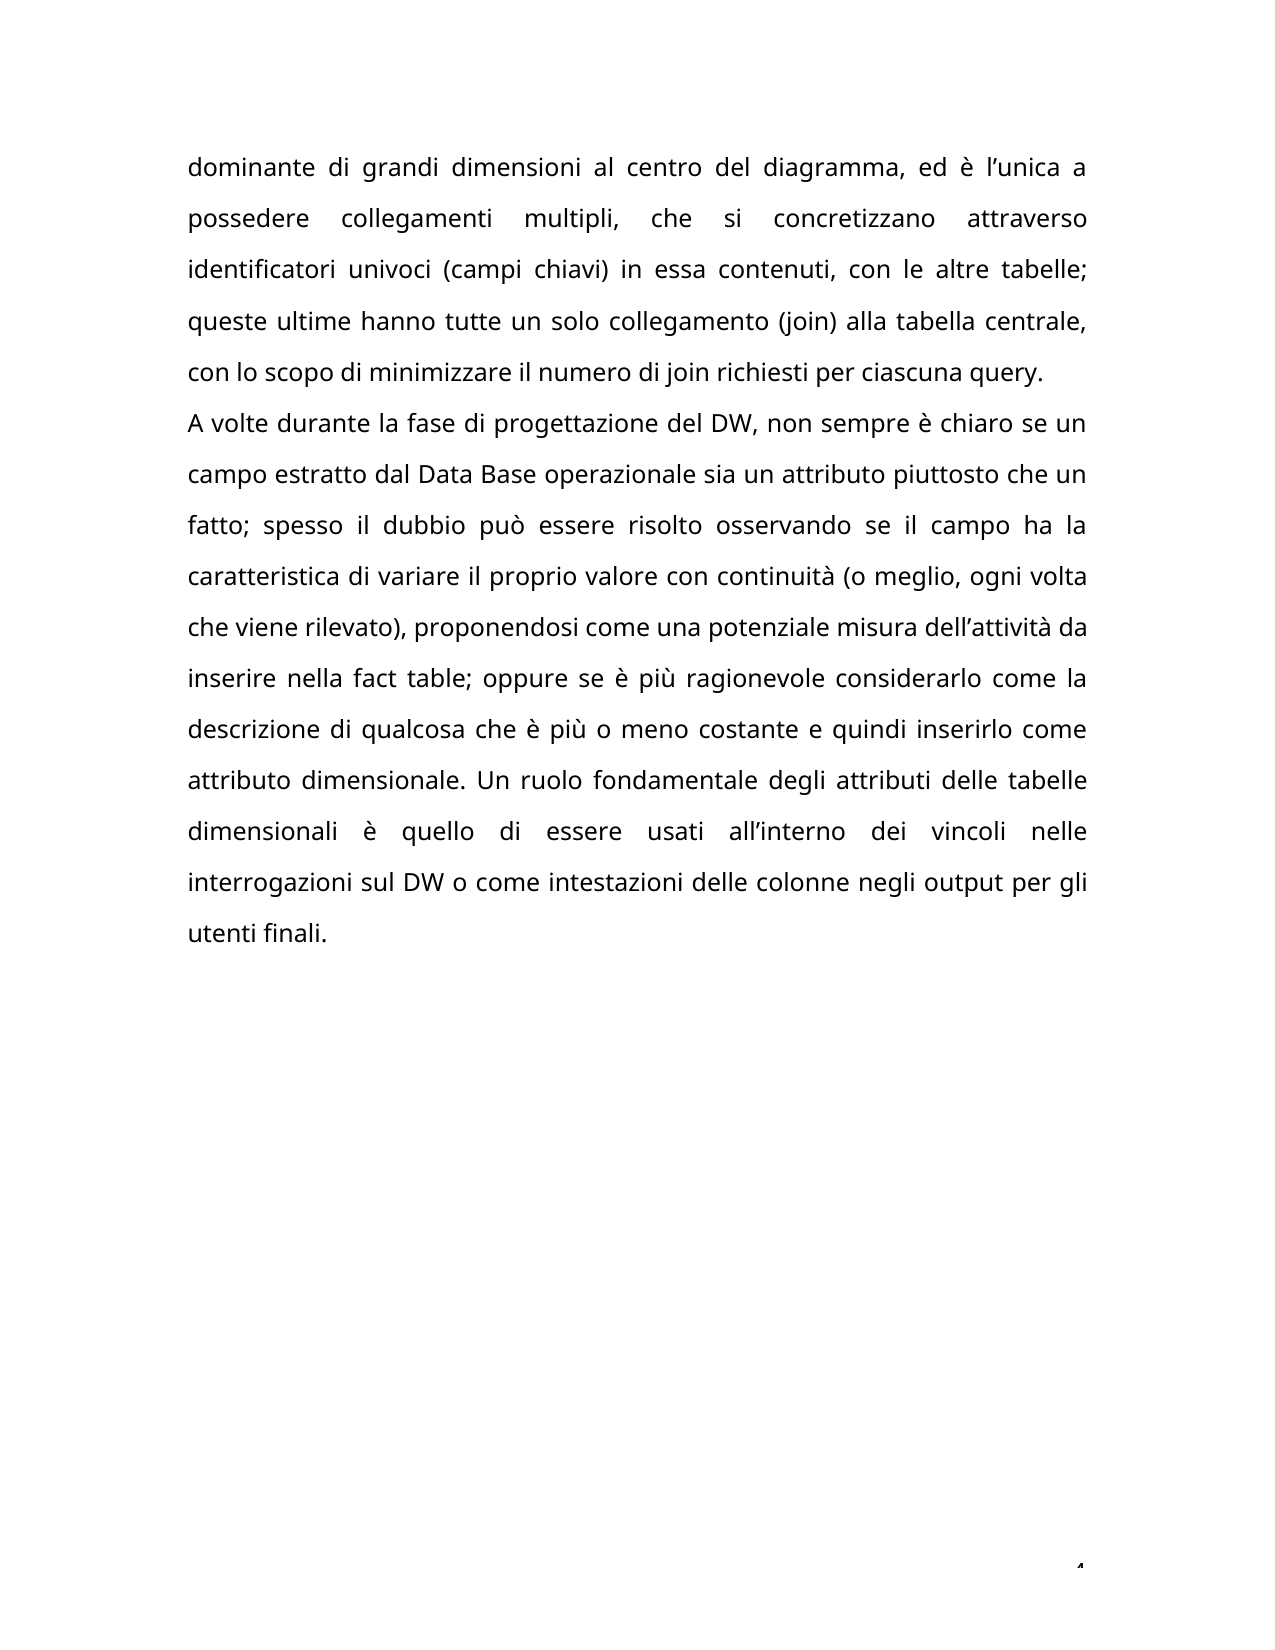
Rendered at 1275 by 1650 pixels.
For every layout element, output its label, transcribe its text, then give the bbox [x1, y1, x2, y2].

text dominante di grandi dimensioni al centro del diagramma, ed è l’unica a possedere collegamenti multipli, che si concretizzano attraverso identificatori univoci (campi chiavi) in essa contenuti, con le altre tabelle; queste ultime hanno tutte un solo collegamento (join) alla tabella centrale, con lo scopo di minimizzare il numero di join richiesti per ciascuna query. [187, 150, 1088, 388]
text A volte durante la fase di progettazione del DW, non sempre è chiaro se un campo estratto dal Data Base operazionale sia un attributo piuttosto che un fatto; spesso il dubbio può essere risolto osservando se il campo ha la caratteristica di variare il proprio valore con continuità (o meglio, ogni volta che viene rilevato), proponendosi come una potenziale misura dell’attività da inserire nella fact table; oppure se è più ragionevole considerarlo come la descrizione di qualcosa che è più o meno costante e quindi inserirlo come attributo dimensionale. Un ruolo fondamentale degli attributi delle tabelle dimensionali è quello di essere usati all’interno dei vincoli nelle interrogazioni sul DW o come intestazioni delle colonne negli output per gli utenti finali. [187, 405, 1088, 950]
